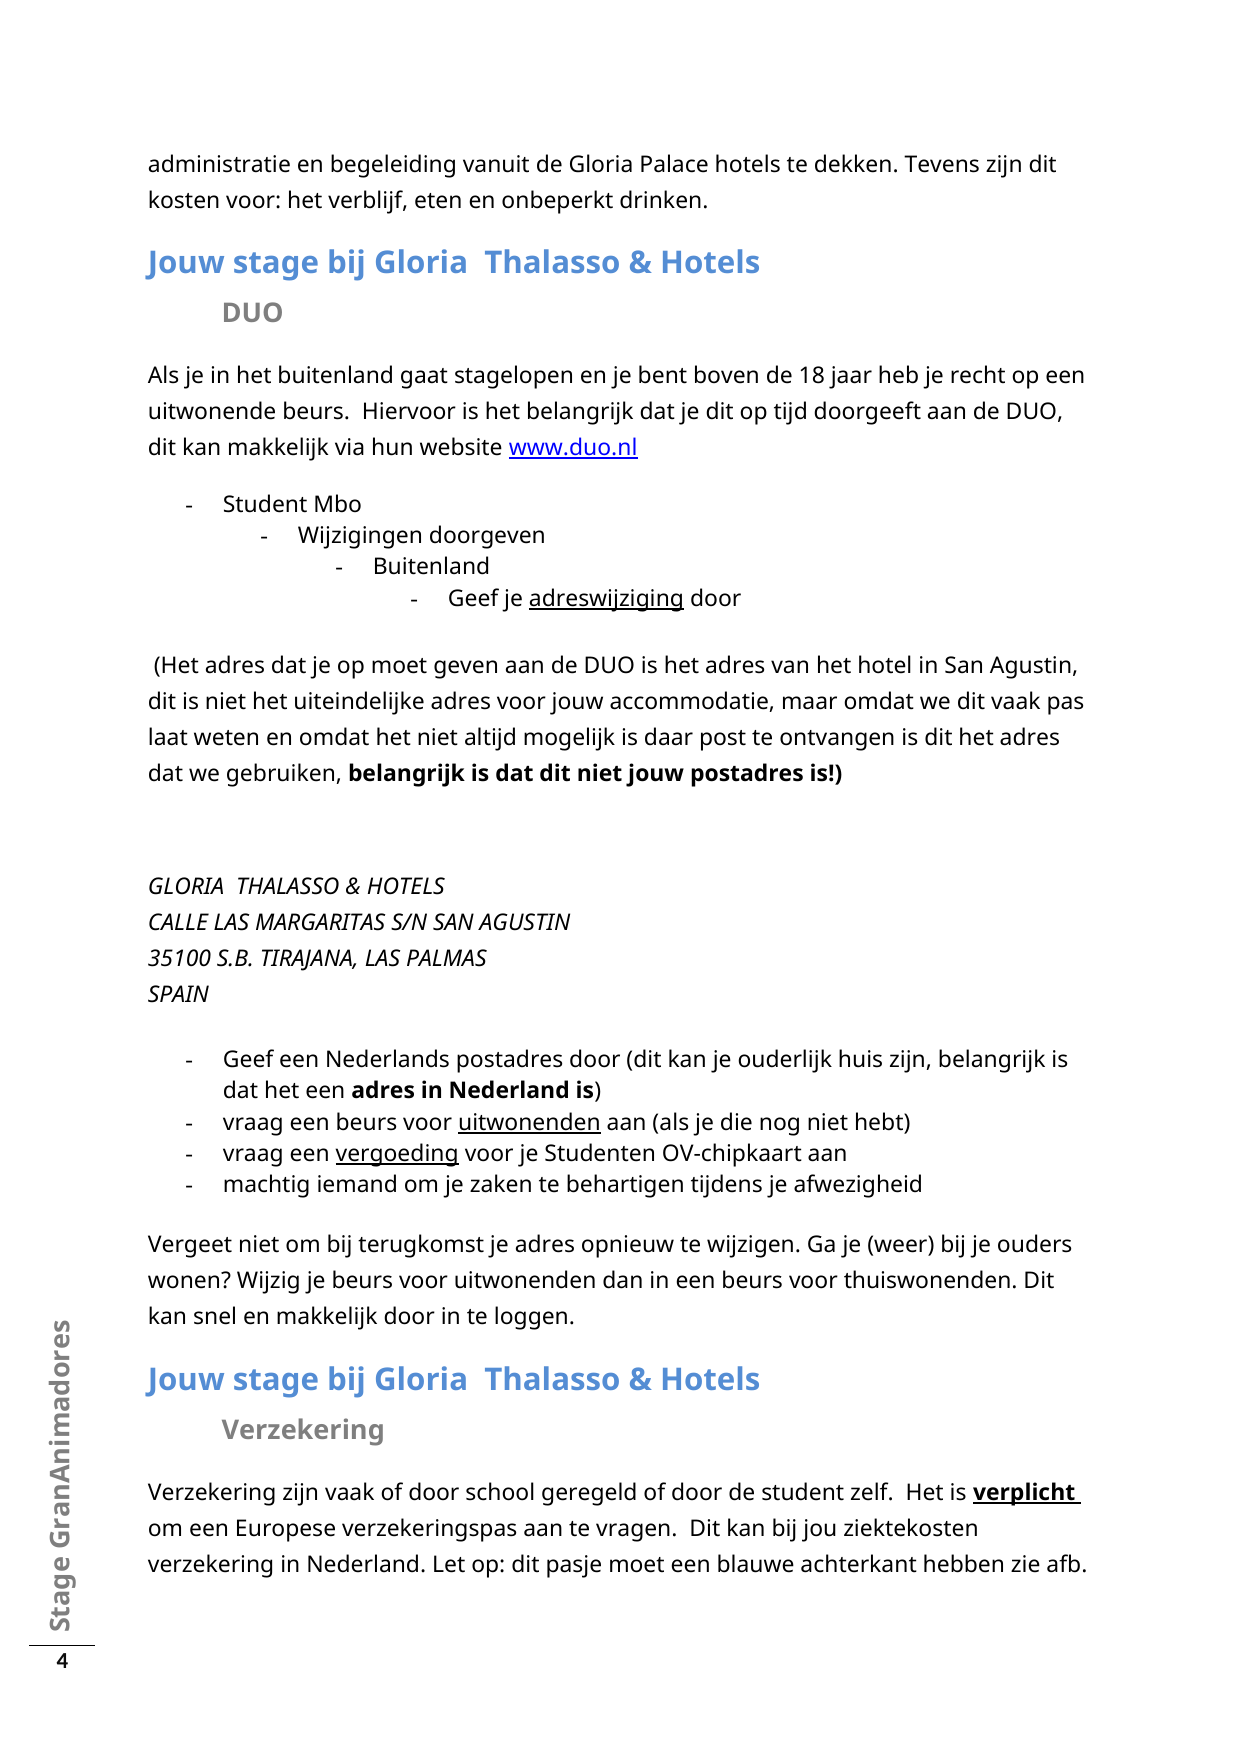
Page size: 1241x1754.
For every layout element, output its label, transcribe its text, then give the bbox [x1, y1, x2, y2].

list machtig iemand om je zaken te behartigen tijdens je afwezigheid [185, 1168, 1093, 1199]
list Buitenland [335, 550, 1093, 581]
list vraag een vergoeding voor je Studenten OV-chipkaart aan [185, 1137, 1093, 1168]
list Geef een Nederlands postadres door (dit kan je ouderlijk huis zijn, belangrijk is dat het een adres in Nederland is) [185, 1043, 1093, 1105]
text (Het adres dat je op moet geven aan de DUO is het adres van het hotel in San Agustin, dit is niet het uiteindelijke adres voor jouw accommodatie, maar omdat we dit vaak pas laat weten en omdat het niet altijd mogelijk is daar post te ontvangen is dit het adres dat we gebruiken, belangrijk is dat dit niet jouw postadres is!) [148, 613, 1093, 788]
list Geef je adreswijziging door [410, 581, 1240, 613]
list Wijzigingen doorgeven [260, 519, 1093, 550]
list Student Mbo [185, 488, 1093, 519]
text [148, 148, 1093, 215]
text Verzekering zijn vaak of door school geregeld of door de student zelf. Het is verplicht om een Europese verzekeringspas aan te vragen. Dit kan bij jou ziektekosten verzekering in Nederland. Let op: dit pasje moet een blauwe achterkant hebben zie afb. [148, 1476, 1093, 1579]
text Jouw stage bij Gloria Thalasso & Hotels Verzekering [148, 1357, 1093, 1448]
text Als je in het buitenland gaat stagelopen en je bent boven de 18 jaar heb je recht op een uitwonende beurs. Hiervoor is het belangrijk dat je dit op tijd doorgeeft aan de DUO, dit kan makkelijk via hun website www.duo.nl [148, 359, 1093, 462]
text Vergeet niet om bij terugkomst je adres opnieuw te wijzigen. Ga je (weer) bij je ouders wonen? Wijzig je beurs voor uitwonenden dan in een beurs voor thuiswonenden. Dit kan snel en makkelijk door in te loggen. [148, 1228, 1093, 1331]
list vraag een beurs voor uitwonenden aan (als je die nog niet hebt) [185, 1105, 1093, 1137]
text GLORIA THALASSO & HOTELS CALLE LAS MARGARITAS S/N SAN AGUSTIN 35100 S.B. TIRAJANA, LAS PALMAS SPAIN [148, 870, 1240, 1009]
text Jouw stage bij Gloria Thalasso & Hotels DUO [148, 240, 1093, 332]
